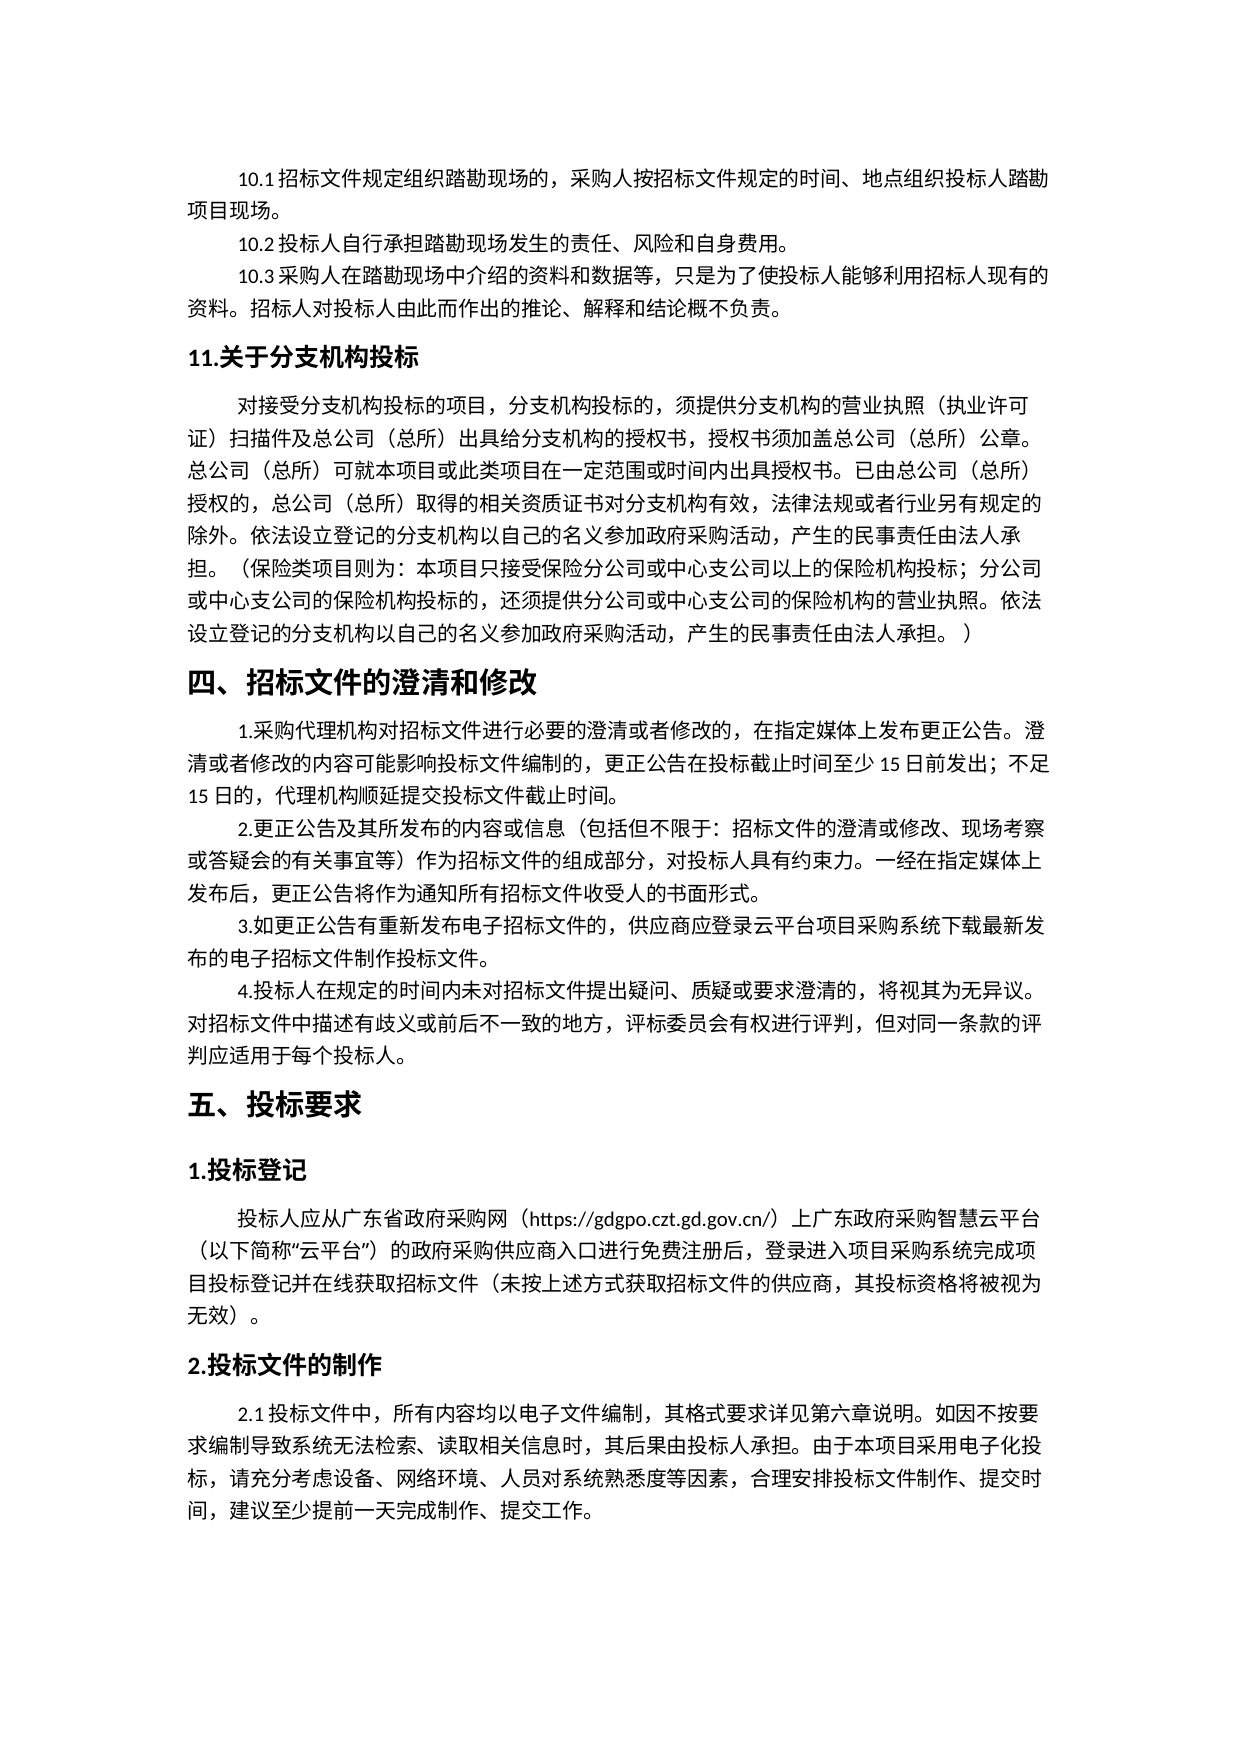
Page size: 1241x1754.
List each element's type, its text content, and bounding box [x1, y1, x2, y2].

text 投标人应从广东省政府采购网（https://gdgpo.czt.gd.gov.cn/）上广东政府采购智慧云平台（以下简称“云平台”）的政府采购供应商入口进行免费注册后，登录进入项目采购系统完成项目投标登记并在线获取招标文件（未按上述方式获取招标文件的供应商，其投标资格将被视为无效）。 [187, 1202, 1053, 1332]
text 3.如更正公告有重新发布电子招标文件的，供应商应登录云平台项目采购系统下载最新发布的电子招标文件制作投标文件。 [187, 909, 1053, 974]
text 2.投标文件的制作 [187, 1332, 1053, 1397]
text 2.1投标文件中，所有内容均以电子文件编制，其格式要求详见第六章说明。如因不按要求编制导致系统无法检索、读取相关信息时，其后果由投标人承担。由于本项目采用电子化投标，请充分考虑设备、网络环境、人员对系统熟悉度等因素，合理安排投标文件制作、提交时间，建议至少提前一天完成制作、提交工作。 [187, 1397, 1053, 1527]
text 10.3采购人在踏勘现场中介绍的资料和数据等，只是为了使投标人能够利用招标人现有的资料。招标人对投标人由此而作出的推论、解释和结论概不负责。 [187, 259, 1053, 324]
text 1.采购代理机构对招标文件进行必要的澄清或者修改的，在指定媒体上发布更正公告。澄清或者修改的内容可能影响投标文件编制的，更正公告在投标截止时间至少15日前发出；不足15日的，代理机构顺延提交投标文件截止时间。 [187, 714, 1053, 812]
text 五、投标要求 [187, 1072, 1053, 1137]
text 1.投标登记 [187, 1137, 1053, 1202]
text 10.2投标人自行承担踏勘现场发生的责任、风险和自身费用。 [187, 227, 1053, 259]
text 四、招标文件的澄清和修改 [187, 649, 1053, 714]
text 2.更正公告及其所发布的内容或信息（包括但不限于：招标文件的澄清或修改、现场考察或答疑会的有关事宜等）作为招标文件的组成部分，对投标人具有约束力。一经在指定媒体上发布后，更正公告将作为通知所有招标文件收受人的书面形式。 [187, 812, 1053, 909]
text 4.投标人在规定的时间内未对招标文件提出疑问、质疑或要求澄清的，将视其为无异议。对招标文件中描述有歧义或前后不一致的地方，评标委员会有权进行评判，但对同一条款的评判应适用于每个投标人。 [187, 974, 1053, 1072]
text 11.关于分支机构投标 [187, 324, 1053, 389]
text 对接受分支机构投标的项目，分支机构投标的，须提供分支机构的营业执照（执业许可证）扫描件及总公司（总所）出具给分支机构的授权书，授权书须加盖总公司（总所）公章。总公司（总所）可就本项目或此类项目在一定范围或时间内出具授权书。已由总公司（总所）授权的，总公司（总所）取得的相关资质证书对分支机构有效，法律法规或者行业另有规定的除外。依法设立登记的分支机构以自己的名义参加政府采购活动，产生的民事责任由法人承担。（保险类项目则为：本项目只接受保险分公司或中心支公司以上的保险机构投标；分公司或中心支公司的保险机构投标的，还须提供分公司或中心支公司的保险机构的营业执照。依法设立登记的分支机构以自己的名义参加政府采购活动，产生的民事责任由法人承担。 ） [187, 389, 1053, 649]
text 10.1招标文件规定组织踏勘现场的，采购人按招标文件规定的时间、地点组织投标人踏勘项目现场。 [187, 162, 1053, 227]
